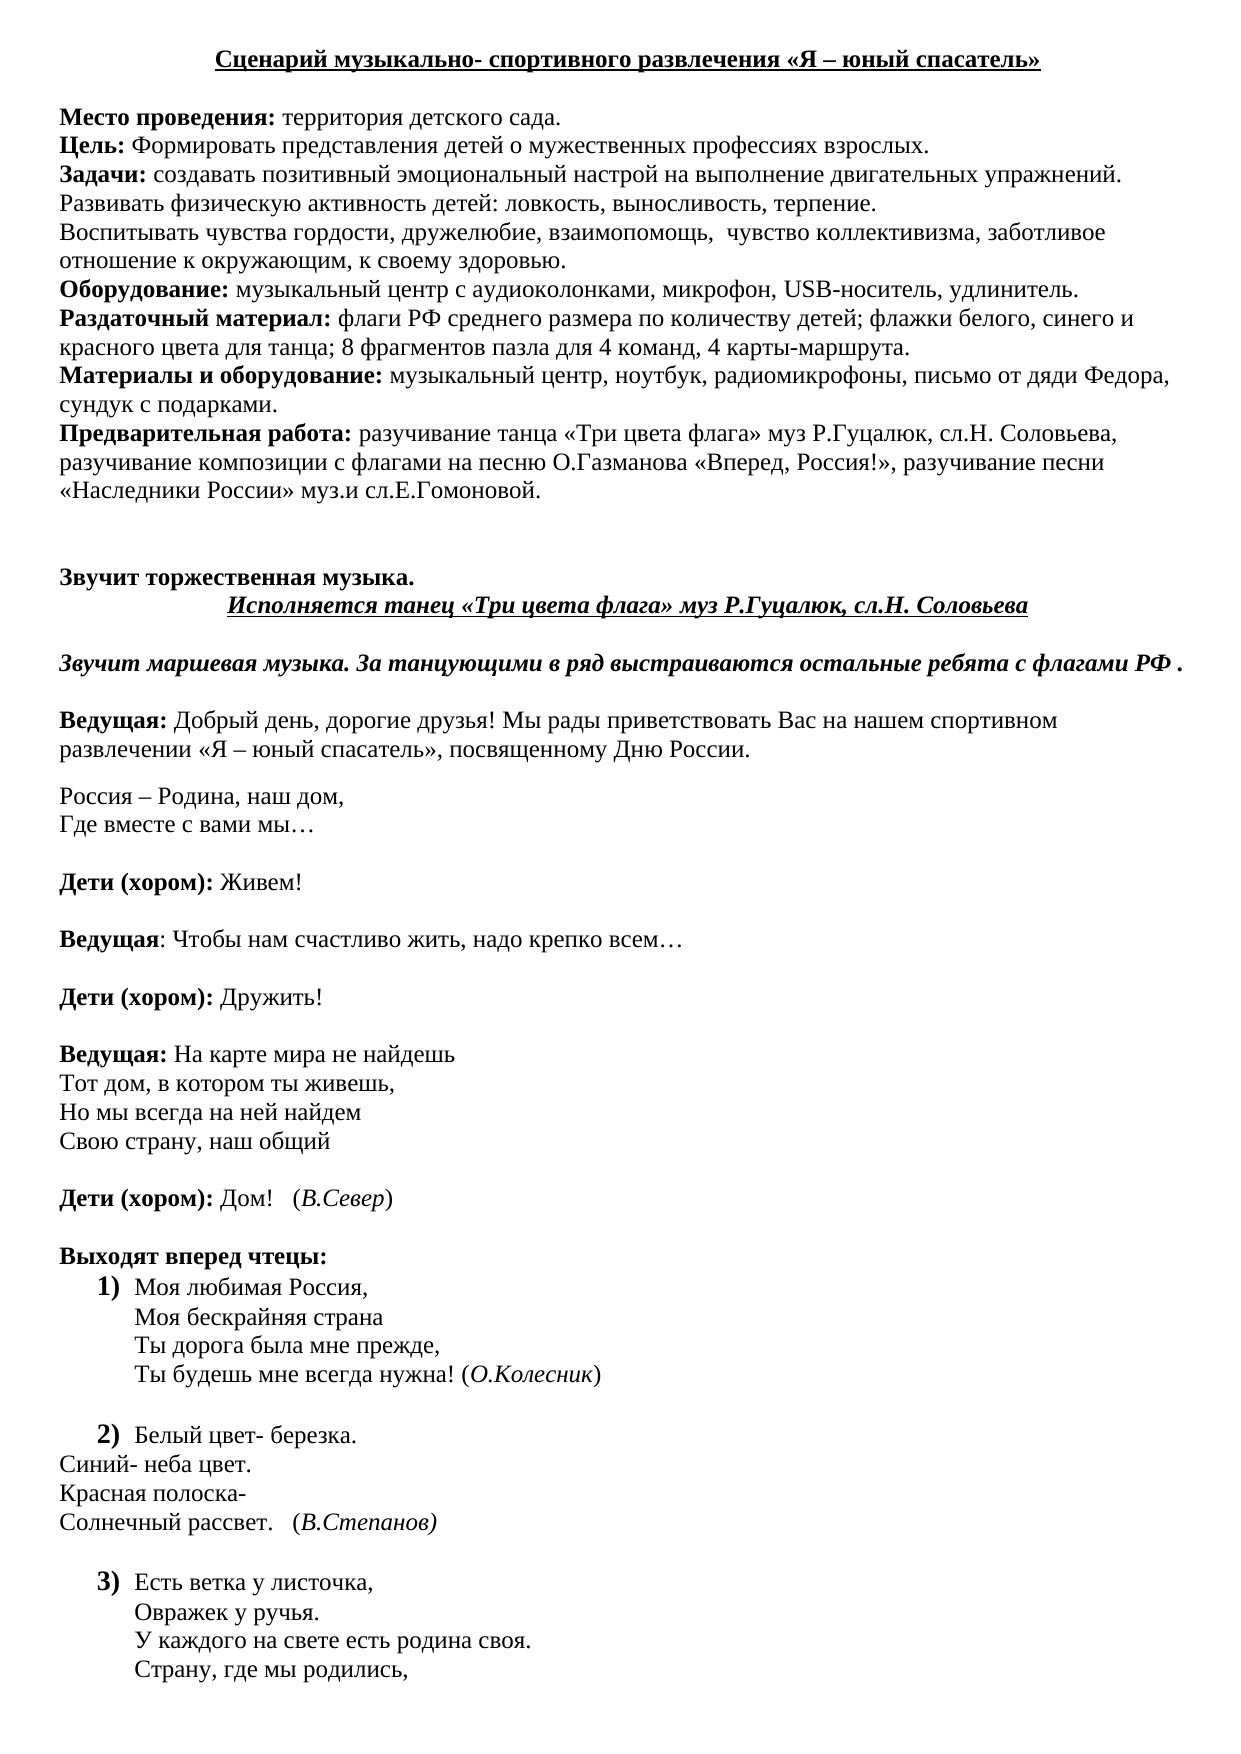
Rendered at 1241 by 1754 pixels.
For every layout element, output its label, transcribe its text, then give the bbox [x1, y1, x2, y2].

text У каждого на свете есть родина своя. [134, 1625, 1196, 1654]
text Материалы и оборудование: музыкальный центр, ноутбук, радиомикрофоны, письмо от дяди Федора, сундук с подарками. [59, 361, 1196, 418]
text Ведущая: На карте мира не найдешь [59, 1039, 1196, 1068]
text Цель: Формировать представления детей о мужественных профессиях взрослых. [59, 131, 1196, 159]
text Дети (хором): Живем! [59, 867, 1196, 896]
text Сценарий музыкально- спортивного развлечения «Я – юный спасатель» [59, 44, 1196, 73]
text Исполняется танец «Три цвета флага» муз Р.Гуцалюк, сл.Н. Соловьева [59, 591, 1196, 619]
text Оборудование: музыкальный центр с аудиоколонками, микрофон, USB-носитель, удлинитель. [59, 274, 1196, 303]
text Ведущая: Чтобы нам счастливо жить, надо крепко всем… [59, 924, 1196, 953]
text Развивать физическую активность детей: ловкость, выносливость, терпение. [59, 188, 1196, 217]
list Белый цвет- березка. [97, 1417, 1196, 1449]
text Солнечный рассвет. (В.Степанов) [59, 1507, 1196, 1536]
text Россия – Родина, наш дом, [59, 781, 1196, 809]
text Овражек у ручья. [134, 1597, 1196, 1625]
list Есть ветка у листочка, [97, 1564, 1196, 1597]
text Звучит маршевая музыка. За танцующими в ряд выстраиваются остальные ребята с флагами РФ . [59, 648, 1196, 677]
text Но мы всегда на ней найдем [59, 1097, 1196, 1126]
text Место проведения: территория детского сада. [59, 102, 1196, 131]
text Красная полоска- [59, 1478, 1196, 1507]
text Ты будешь мне всегда нужна! (О.Колесник) [134, 1359, 1196, 1388]
text Предварительная работа: разучивание танца «Три цвета флага» муз Р.Гуцалюк, сл.Н. Соловьева, разучивание композиции с флагами на песню О.Газманова «Вперед, Россия!», разучивание песни «Наследники России» муз.и сл.Е.Гомоновой. [59, 418, 1196, 504]
text Раздаточный материал: флаги РФ среднего размера по количеству детей; флажки белого, синего и красного цвета для танца; 8 фрагментов пазла для 4 команд, 4 карты-маршрута. [59, 303, 1196, 361]
text Выходят вперед чтецы: [59, 1241, 1196, 1269]
text Дети (хором): Дом! (В.Север) [59, 1183, 1196, 1212]
text Тот дом, в котором ты живешь, [59, 1068, 1196, 1097]
text Страну, где мы родились, [134, 1654, 1196, 1683]
text Ты дорога была мне прежде, [134, 1331, 1196, 1359]
text Где вместе с вами мы… [59, 809, 1196, 838]
list Моя любимая Россия, [97, 1269, 1196, 1302]
text Синий- неба цвет. [59, 1449, 1196, 1478]
text Задачи: создавать позитивный эмоциональный настрой на выполнение двигательных упражнений. [59, 159, 1196, 188]
text Свою страну, наш общий [59, 1126, 1196, 1154]
text Ведущая: Добрый день, дорогие друзья! Мы рады приветствовать Вас на нашем спортивном развлечении «Я – юный спасатель», посвященному Дню России. [59, 706, 1196, 763]
text Дети (хором): Дружить! [59, 982, 1196, 1011]
text Моя бескрайняя страна [134, 1302, 1196, 1331]
text Звучит торжественная музыка. [59, 562, 1196, 591]
text Воспитывать чувства гордости, дружелюбие, взаимопомощь, чувство коллективизма, заботливое отношение к окружающим, к своему здоровью. [59, 217, 1196, 274]
